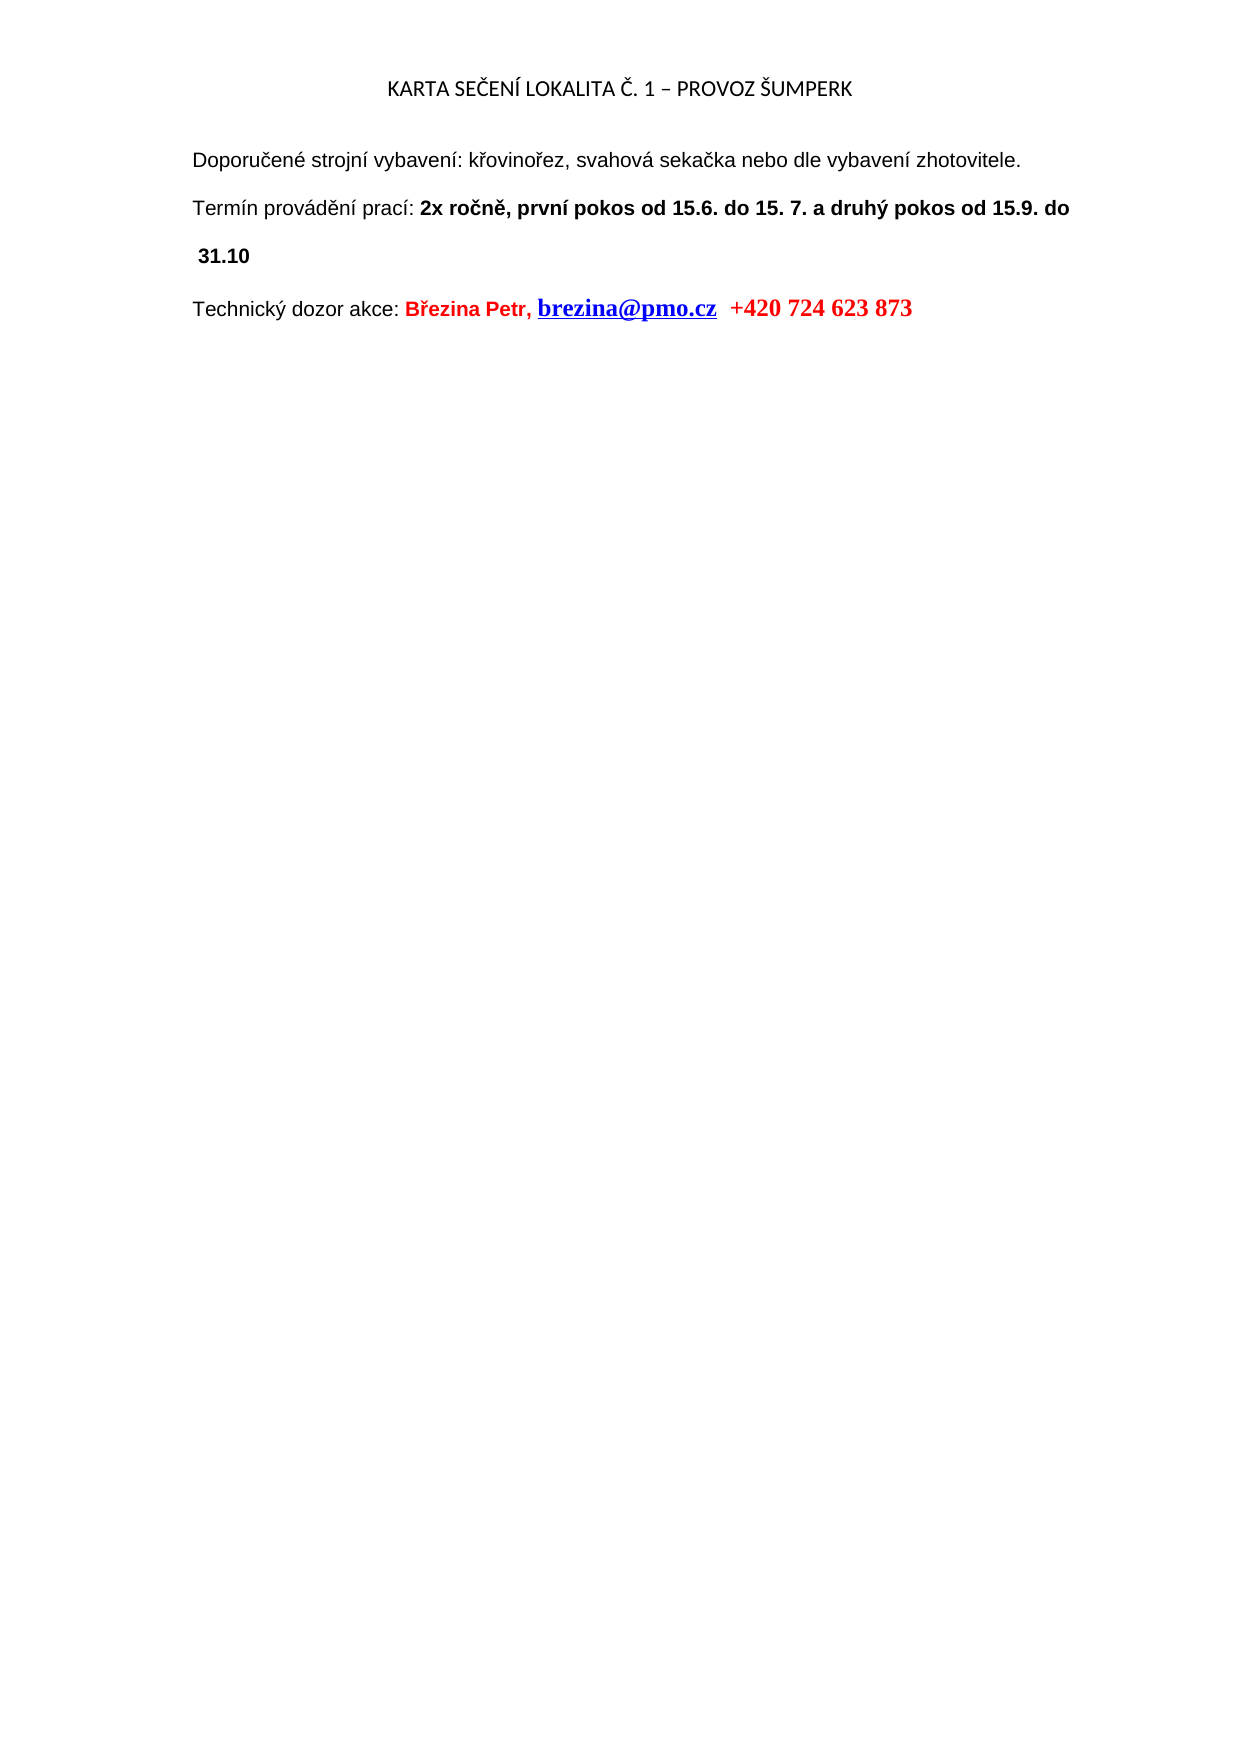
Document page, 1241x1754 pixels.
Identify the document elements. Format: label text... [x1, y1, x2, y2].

text Doporučené strojní vybavení: křovinořez, svahová sekačka nebo dle vybavení zhotovitele. [148, 148, 1093, 172]
text Technický dozor akce: Březina Petr, brezina@pmo.cz +420 724 623 873 [148, 293, 1093, 321]
text Termín provádění prací: 2x ročně, první pokos od 15.6. do 15. 7. a druhý pokos od 15.9. do [148, 196, 1093, 220]
text 31.10 [148, 244, 1093, 268]
